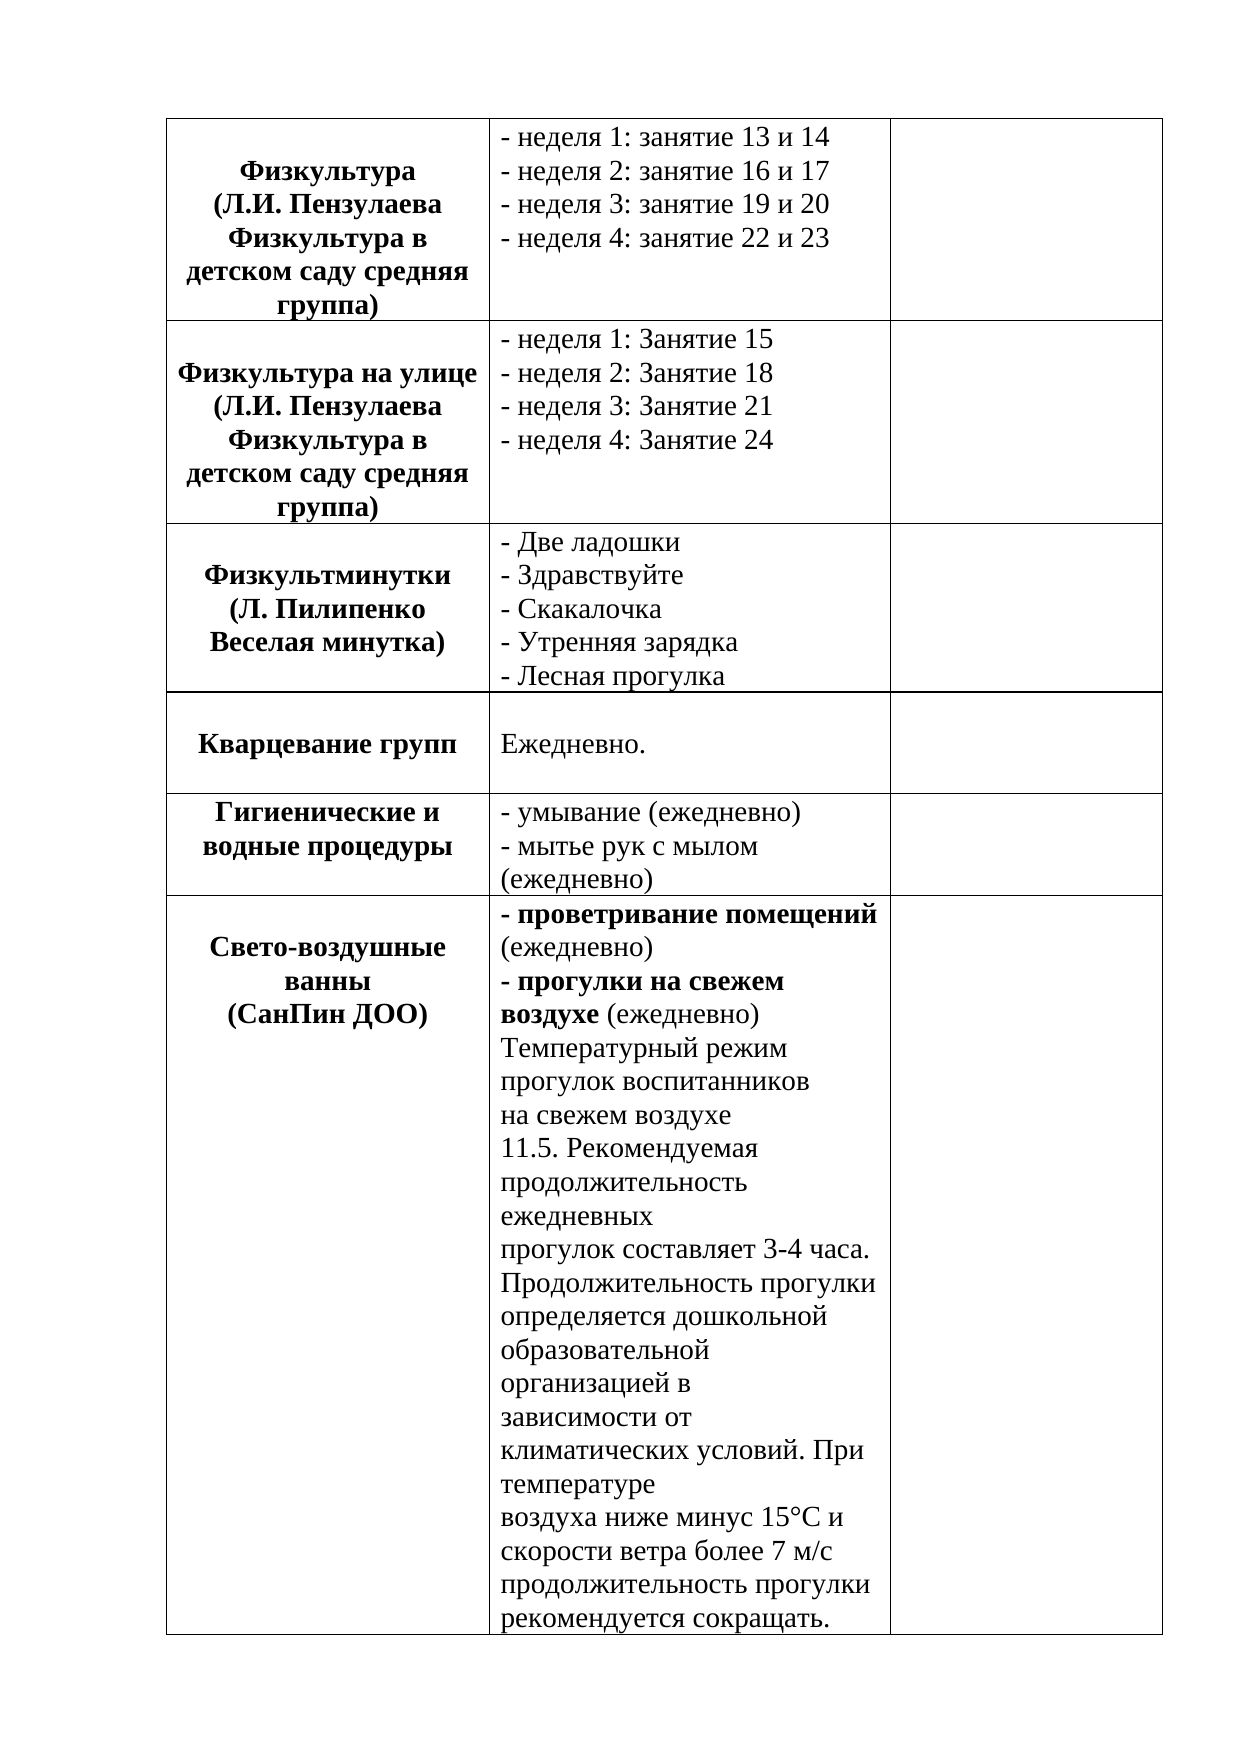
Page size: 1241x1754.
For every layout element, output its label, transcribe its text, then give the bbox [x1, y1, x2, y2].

table_cell Физкультура (Л.И. Пензулаева Физкультура в детском саду средняя группа) [167, 119, 489, 320]
table_cell [891, 896, 1162, 1634]
table_cell Кварцевание групп [167, 693, 489, 793]
table_cell Физкультминутки (Л. Пилипенко Веселая минутка) [167, 524, 489, 691]
table_cell Гигиенические и водные процедуры [167, 794, 489, 895]
table_cell [891, 794, 1162, 895]
table_cell - умывание (ежедневно) - мытье рук с мылом (ежедневно) [490, 794, 890, 895]
table_cell [891, 524, 1162, 691]
table_cell [891, 693, 1162, 793]
table_cell - Две ладошки - Здравствуйте - Скакалочка - Утренняя зарядка - Лесная прогулка [490, 524, 890, 691]
table_cell - неделя 1: Занятие 15 - неделя 2: Занятие 18 - неделя 3: Занятие 21 - неделя 4: Занятие 24 [490, 321, 890, 523]
table_cell Физкультура на улице (Л.И. Пензулаева Физкультура в детском саду средняя группа) [167, 321, 489, 523]
table_cell [891, 321, 1162, 523]
table_cell Ежедневно. [490, 693, 890, 793]
table_cell [891, 119, 1162, 320]
table_cell - неделя 1: занятие 13 и 14 - неделя 2: занятие 16 и 17 - неделя 3: занятие 19 и 20 - неделя 4: занятие 22 и 23 [490, 119, 890, 320]
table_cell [490, 896, 890, 1634]
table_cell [167, 896, 489, 1634]
